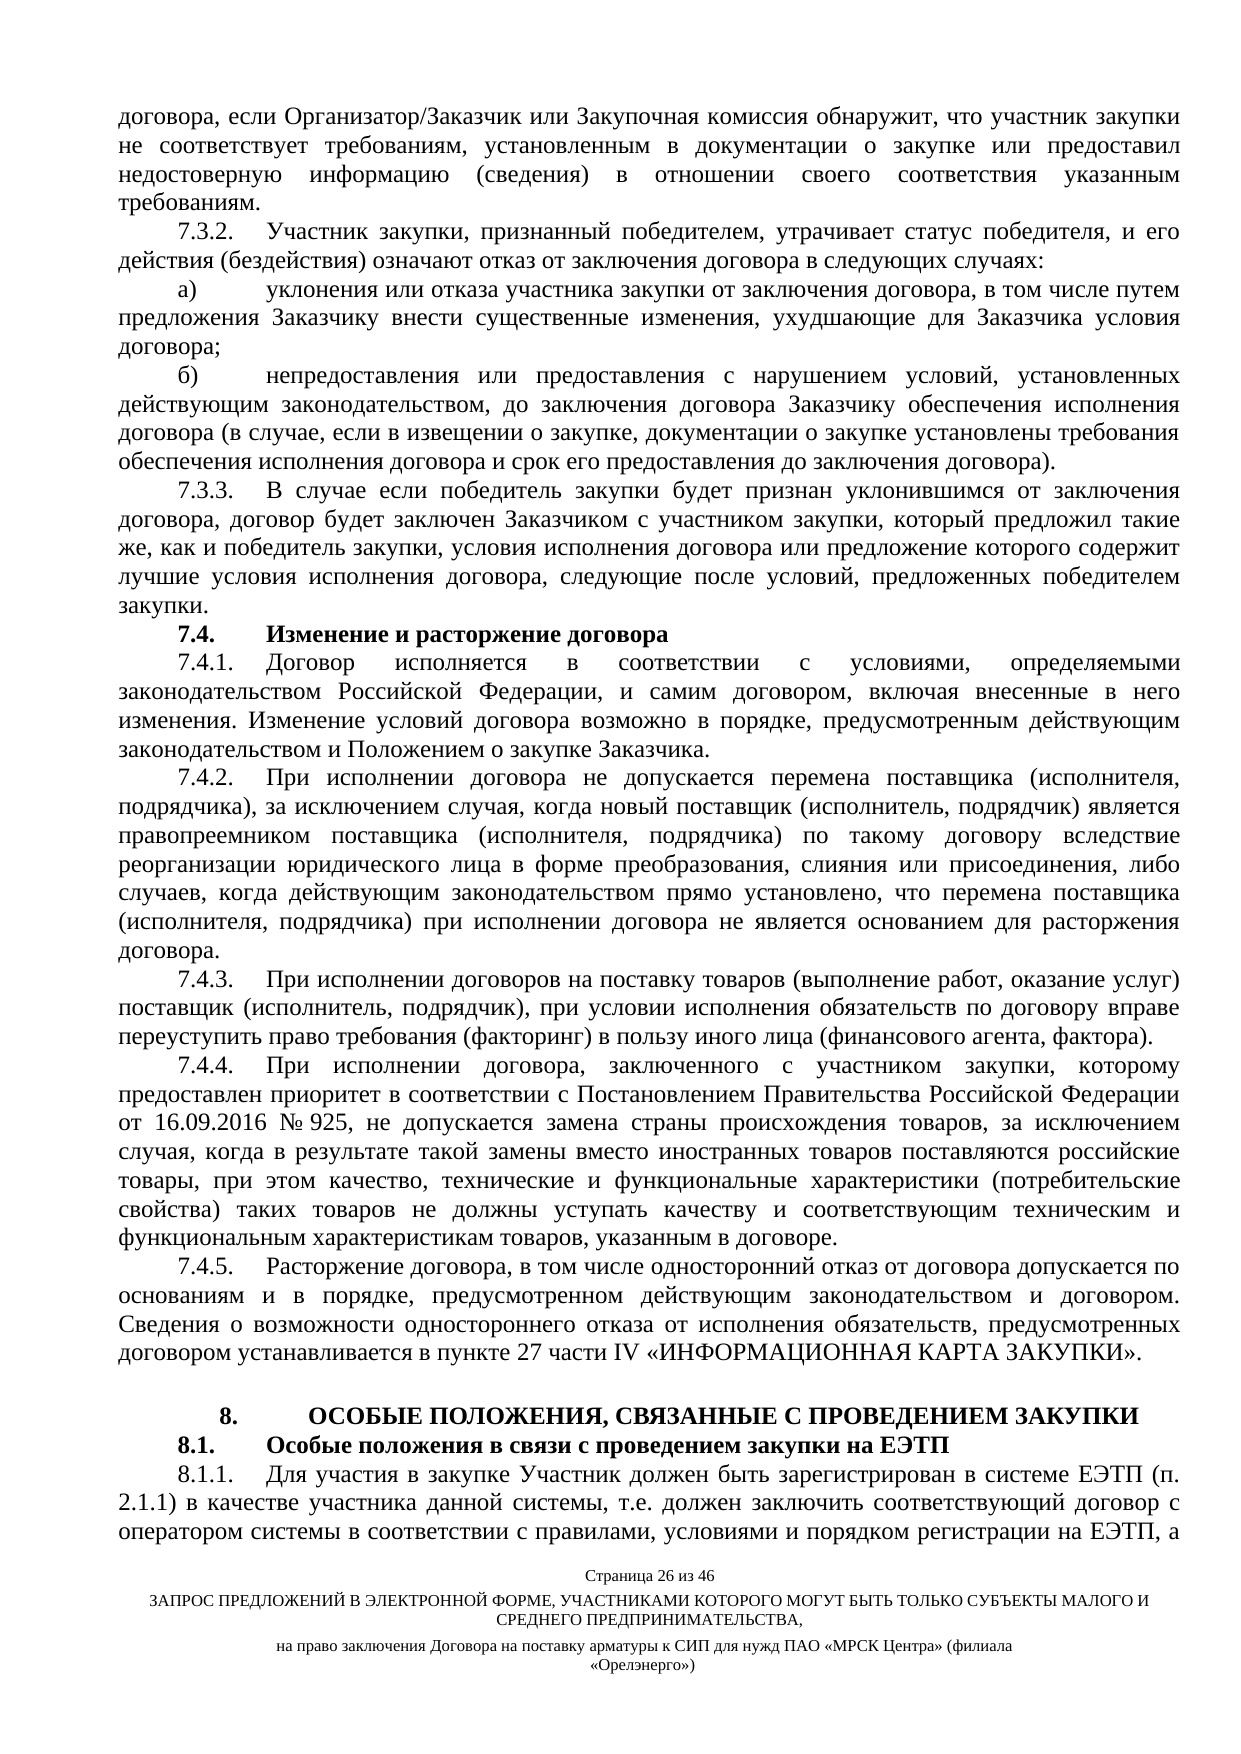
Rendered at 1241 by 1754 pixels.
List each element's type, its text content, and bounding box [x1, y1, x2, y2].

subtitle Особые положения в связи с проведением закупки на ЕЭТП [118, 1430, 1181, 1459]
subtitle При исполнении договора не допускается перемена поставщика (исполнителя, подрядчика), за исключением случая, когда новый поставщик (исполнитель, подрядчик) является правопреемником поставщика (исполнителя, подрядчика) по такому договору вследствие реорганизации юридического лица в форме преобразования, слияния или присоединения, либо случаев, когда действующим законодательством прямо установлено, что перемена поставщика (исполнителя, подрядчика) при исполнении договора не является основанием для расторжения договора. [118, 762, 1181, 964]
subtitle ОСОБЫЕ ПОЛОЖЕНИЯ, СВЯЗАННЫЕ С ПРОВЕДЕНИЕМ ЗАКУПКИ [118, 1401, 1181, 1430]
list непредоставления или предоставления с нарушением условий, установленных действующим законодательством, до заключения договора Заказчику обеспечения исполнения договора (в случае, если в извещении о закупке, документации о закупке установлены требования обеспечения исполнения договора и срок его предоставления до заключения договора). [118, 360, 1181, 475]
subtitle При исполнении договора, заключенного с участником закупки, которому предоставлен приоритет в соответствии с Постановлением Правительства Российской Федерации от 16.09.2016 № 925, не допускается замена страны происхождения товаров, за исключением случая, когда в результате такой замены вместо иностранных товаров поставляются российские товары, при этом качество, технические и функциональные характеристики (потребительские свойства) таких товаров не должны уступать качеству и соответствующим техническим и функциональным характеристикам товаров, указанным в договоре. [118, 1050, 1181, 1251]
list Участник закупки, признанный победителем, утрачивает статус победителя, и его действия (бездействия) означают отказ от заключения договора в следующих случаях: [118, 216, 1181, 274]
subtitle Изменение и расторжение договора [118, 619, 1181, 647]
list уклонения или отказа участника закупки от заключения договора, в том числе путем предложения Заказчику внести существенные изменения, ухудшающие для Заказчика условия договора; [118, 274, 1181, 360]
list В случае если победитель закупки будет признан уклонившимся от заключения договора, договор будет заключен Заказчиком с участником закупки, который предложил такие же, как и победитель закупки, условия исполнения договора или предложение которого содержит лучшие условия исполнения договора, следующие после условий, предложенных победителем закупки. [118, 475, 1181, 619]
subtitle Договор исполняется в соответствии с условиями, определяемыми законодательством Российской Федерации, и самим договором, включая внесенные в него изменения. Изменение условий договора возможно в порядке, предусмотренным действующим законодательством и Положением о закупке Заказчика. [118, 647, 1181, 762]
subtitle Расторжение договора, в том числе односторонний отказ от договора допускается по основаниям и в порядке, предусмотренном действующим законодательством и договором. Сведения о возможности одностороннего отказа от исполнения обязательств, предусмотренных договором устанавливается в пункте 27 части IV «ИНФОРМАЦИОННАЯ КАРТА ЗАКУПКИ». [118, 1251, 1181, 1366]
subtitle При исполнении договоров на поставку товаров (выполнение работ, оказание услуг) поставщик (исполнитель, подрядчик), при условии исполнения обязательств по договору вправе переуступить право требования (факторинг) в пользу иного лица (финансового агента, фактора). [118, 964, 1181, 1050]
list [118, 101, 1181, 216]
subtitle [118, 1459, 1181, 1545]
